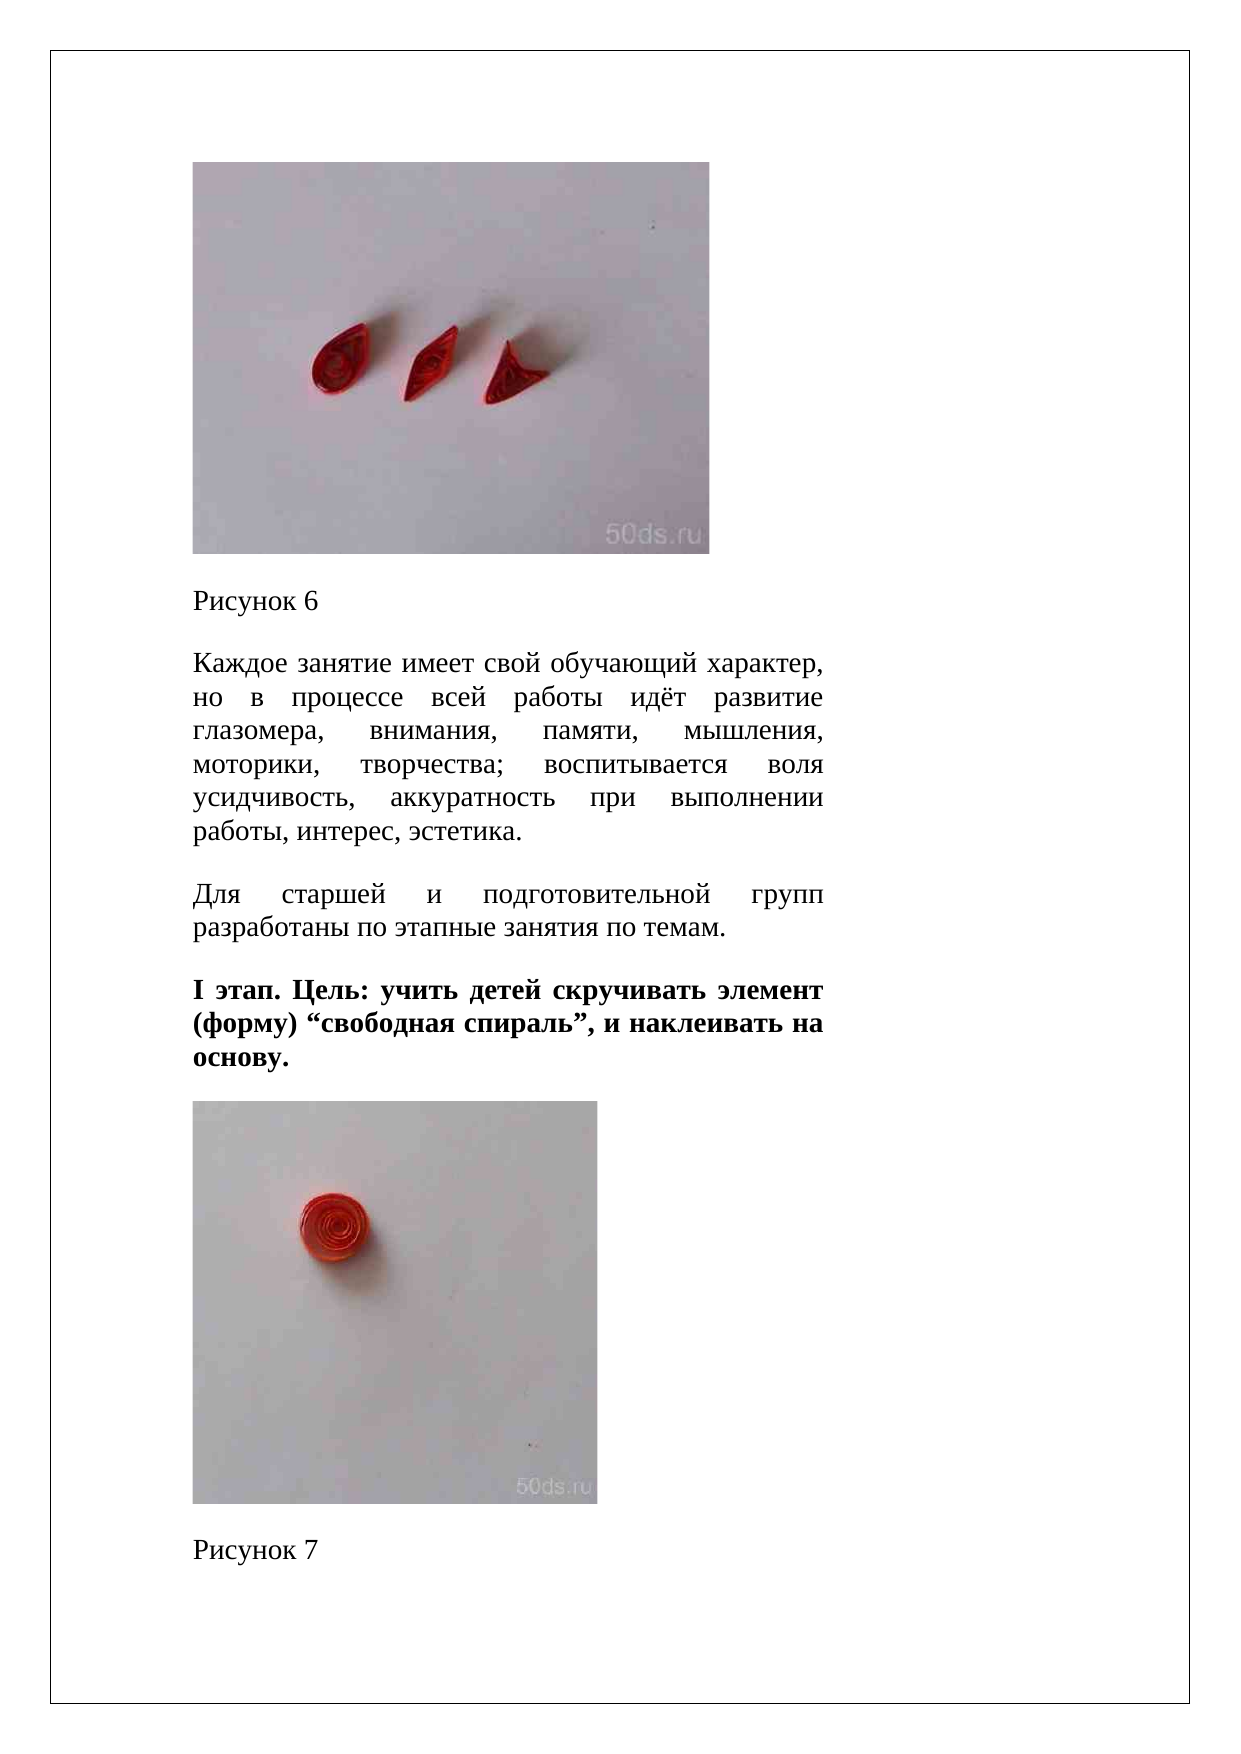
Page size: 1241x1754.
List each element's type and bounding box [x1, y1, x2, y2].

picture [192, 162, 710, 554]
picture [192, 1101, 598, 1504]
table_header [177, 118, 840, 1611]
